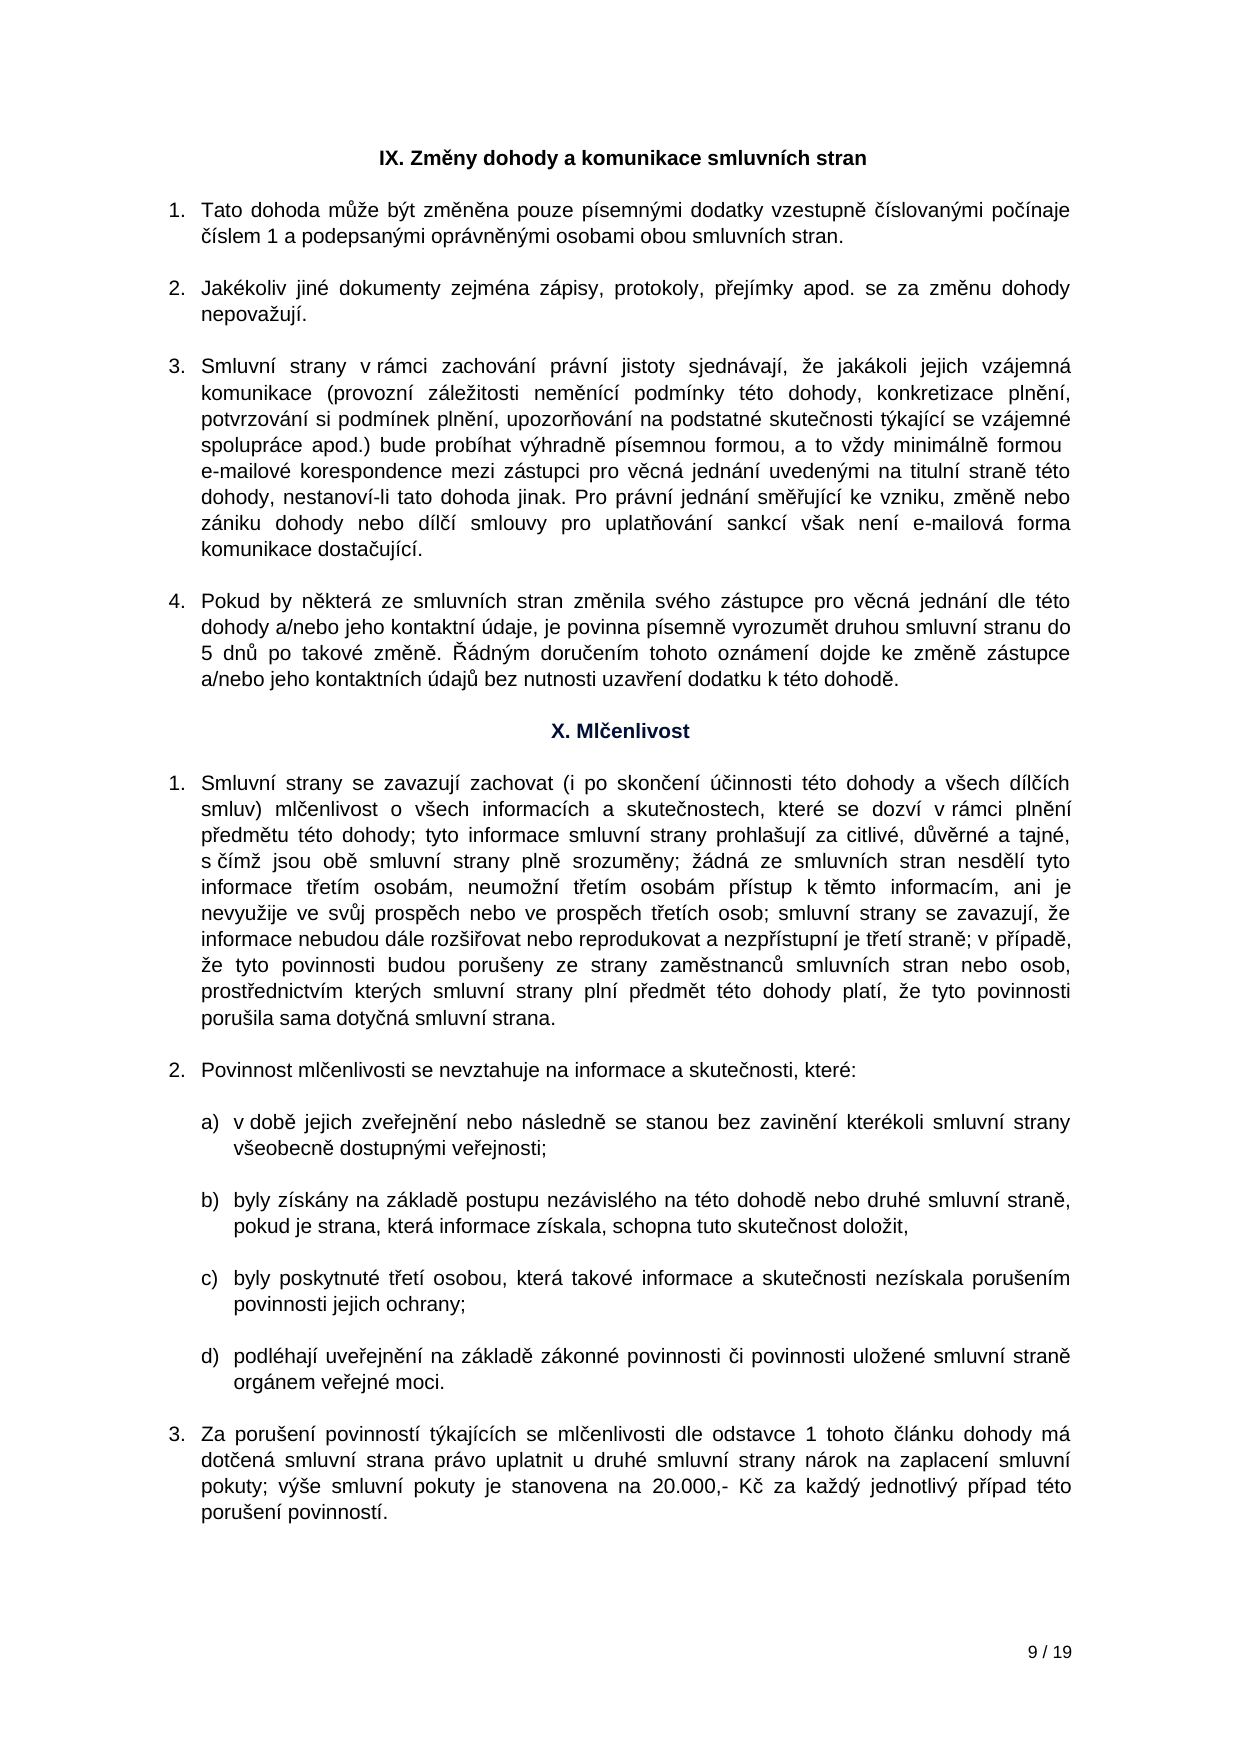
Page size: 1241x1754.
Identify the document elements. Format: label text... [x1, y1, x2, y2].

list v době jejich zveřejnění nebo následně se stanou bez zavinění kterékoli smluvní strany všeobecně dostupnými veřejnosti; [201, 1108, 1072, 1160]
subtitle Mlčenlivost [168, 718, 1072, 744]
list byly získány na základě postupu nezávislého na této dohodě nebo druhé smluvní straně, pokud je strana, která informace získala, schopna tuto skutečnost doložit, [201, 1186, 1072, 1238]
list Povinnost mlčenlivosti se nevztahuje na informace a skutečnosti, které: [168, 1056, 1072, 1082]
list Smluvní strany se zavazují zachovat (i po skončení účinnosti této dohody a všech dílčích smluv) mlčenlivost o všech informacích a skutečnostech, které se dozví v rámci plnění předmětu této dohody; tyto informace smluvní strany prohlašují za citlivé, důvěrné a tajné, s čímž jsou obě smluvní strany plně srozuměny; žádná ze smluvních stran nesdělí tyto informace třetím osobám, neumožní třetím osobám přístup k těmto informacím, ani je nevyužije ve svůj prospěch nebo ve prospěch třetích osob; smluvní strany se zavazují, že informace nebudou dále rozšiřovat nebo reprodukovat a nezpřístupní je třetí straně; v případě, že tyto povinnosti budou porušeny ze strany zaměstnanců smluvních stran nebo osob, prostřednictvím kterých smluvní strany plní předmět této dohody platí, že tyto povinnosti porušila sama dotyčná smluvní strana. [168, 770, 1072, 1030]
list Pokud by některá ze smluvních stran změnila svého zástupce pro věcná jednání dle této dohody a/nebo jeho kontaktní údaje, je povinna písemně vyrozumět druhou smluvní stranu do 5 dnů po takové změně. Řádným doručením tohoto oznámení dojde ke změně zástupce a/nebo jeho kontaktních údajů bez nutnosti uzavření dodatku k této dohodě. [168, 587, 1072, 692]
list Smluvní strany v rámci zachování právní jistoty sjednávají, že jakákoli jejich vzájemná komunikace (provozní záležitosti neměnící podmínky této dohody, konkretizace plnění, potvrzování si podmínek plnění, upozorňování na podstatné skutečnosti týkající se vzájemné spolupráce apod.) bude probíhat výhradně písemnou formou, a to vždy minimálně formou e-mailové korespondence mezi zástupci pro věcná jednání uvedenými na titulní straně této dohody, nestanoví-li tato dohoda jinak. Pro právní jednání směřující ke vzniku, změně nebo zániku dohody nebo dílčí smlouvy pro uplatňování sankcí však není e-mailová forma komunikace dostačující. [168, 353, 1072, 561]
list Za porušení povinností týkajících se mlčenlivosti dle odstavce 1 tohoto článku dohody má dotčená smluvní strana právo uplatnit u druhé smluvní strany nárok na zaplacení smluvní pokuty; výše smluvní pokuty je stanovena na 20.000,- Kč za každý jednotlivý případ této porušení povinností. [168, 1421, 1072, 1525]
list podléhají uveřejnění na základě zákonné povinnosti či povinnosti uložené smluvní straně orgánem veřejné moci. [201, 1343, 1072, 1395]
list Jakékoliv jiné dokumenty zejména zápisy, protokoly, přejímky apod. se za změnu dohody nepovažují. [168, 275, 1072, 327]
list Tato dohoda může být změněna pouze písemnými dodatky vzestupně číslovanými počínaje číslem 1 a podepsanými oprávněnými osobami obou smluvních stran. [168, 197, 1072, 249]
subtitle IX. Změny dohody a komunikace smluvních stran [168, 145, 1072, 171]
list byly poskytnuté třetí osobou, která takové informace a skutečnosti nezískala porušením povinnosti jejich ochrany; [201, 1264, 1072, 1317]
